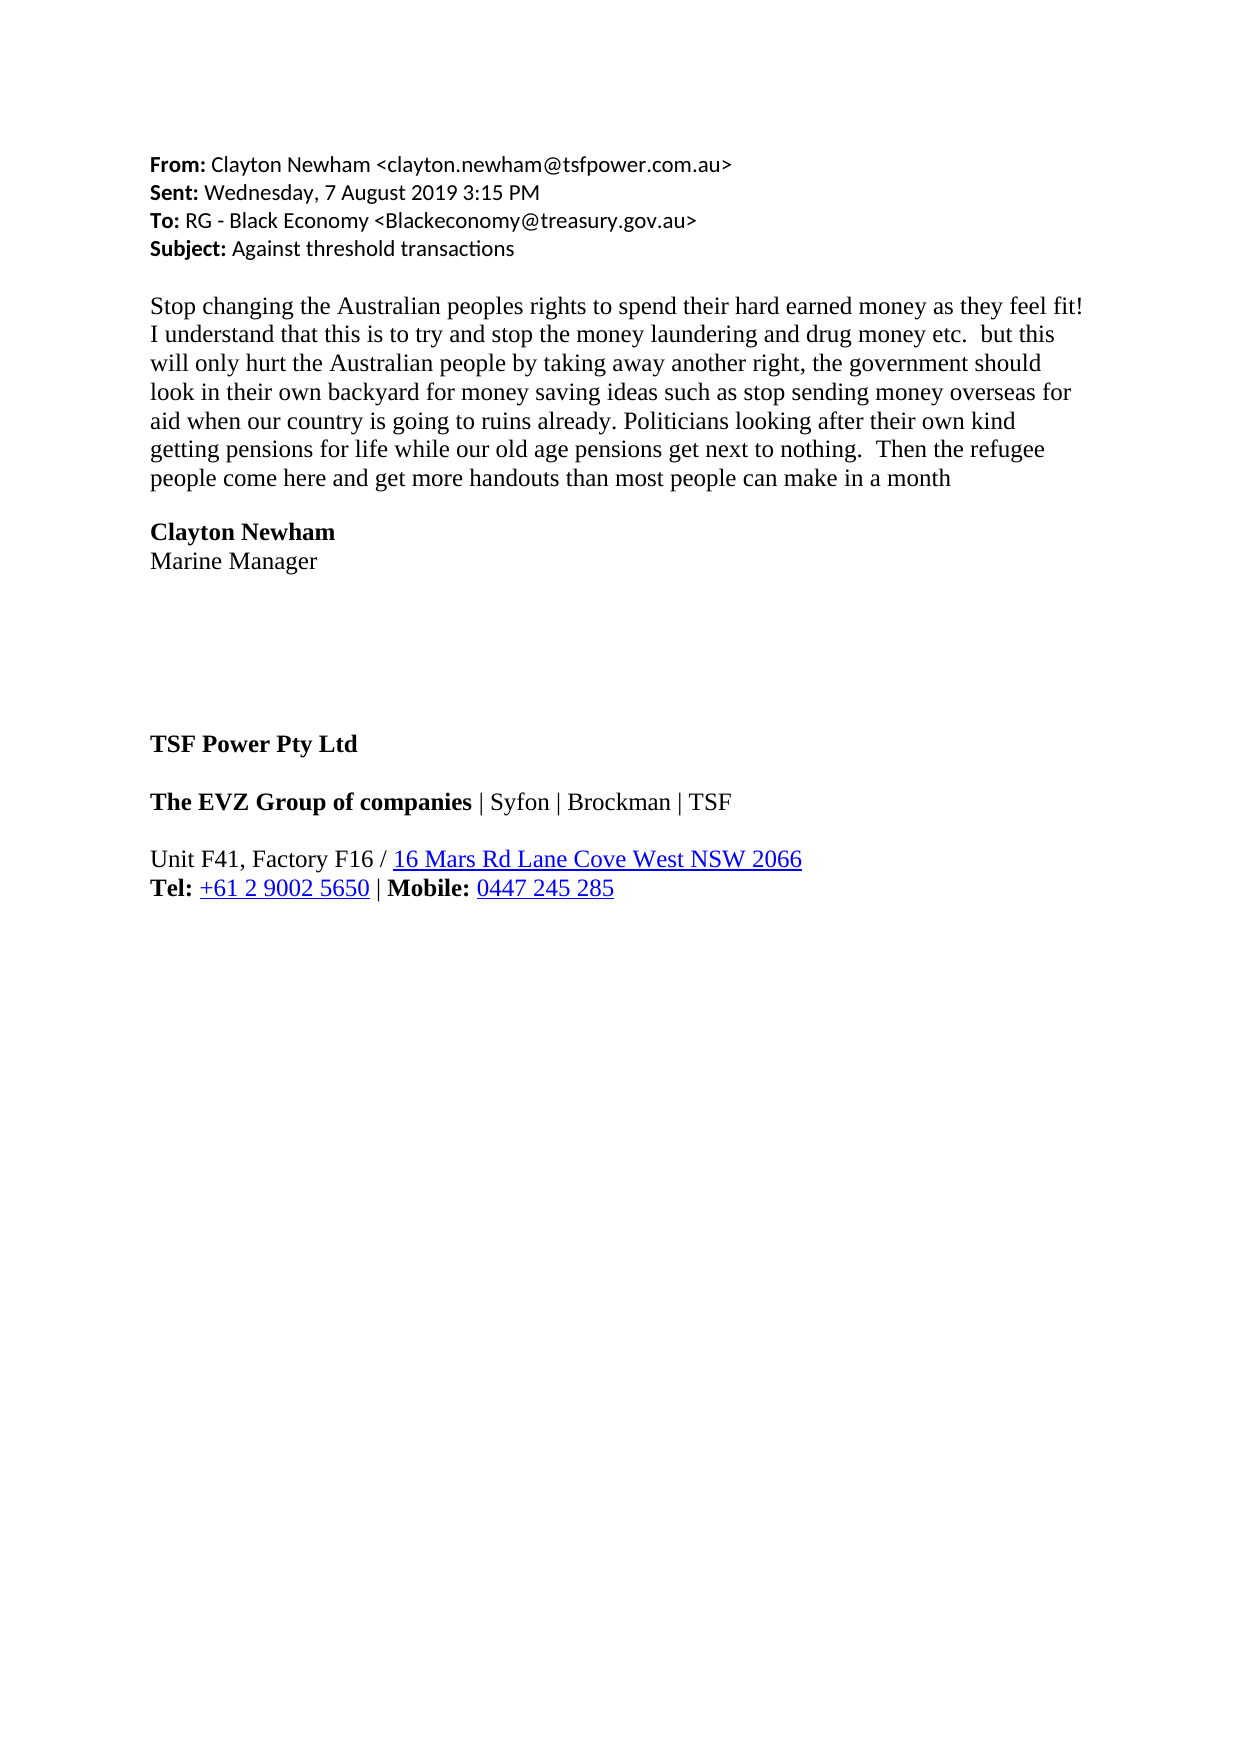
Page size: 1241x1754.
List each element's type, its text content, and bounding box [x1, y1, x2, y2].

text Stop changing the Australian peoples rights to spend their hard earned money as they feel fit! I understand that this is to try and stop the money laundering and drug money etc. but this will only hurt the Australian people by taking away another right, the government should look in their own backyard for money saving ideas such as stop sending money overseas for aid when our country is going to ruins already. Politicians looking after their own kind getting pensions for life while our old age pensions get next to nothing. Then the refugee people come here and get more handouts than most people can make in a month [150, 291, 1090, 492]
text Clayton Newham [150, 517, 1090, 546]
text Tel: +61 2 9002 5650 | Mobile: 0447 245 285 [150, 873, 1090, 902]
text TSF Power Pty Ltd [150, 729, 1090, 758]
text From: Clayton Newham <clayton.newham@tsfpower.com.au> Sent: Wednesday, 7 August 2019 3:15 PM To: RG - Black Economy <Blackeconomy@treasury.gov.au> Subject: Against threshold transactions [150, 150, 1090, 262]
text The EVZ Group of companies | Syfon | Brockman | TSF [150, 787, 1090, 815]
text Marine Manager [150, 546, 1090, 574]
text Unit F41, Factory F16 / 16 Mars Rd Lane Cove West NSW 2066 [150, 844, 1090, 873]
